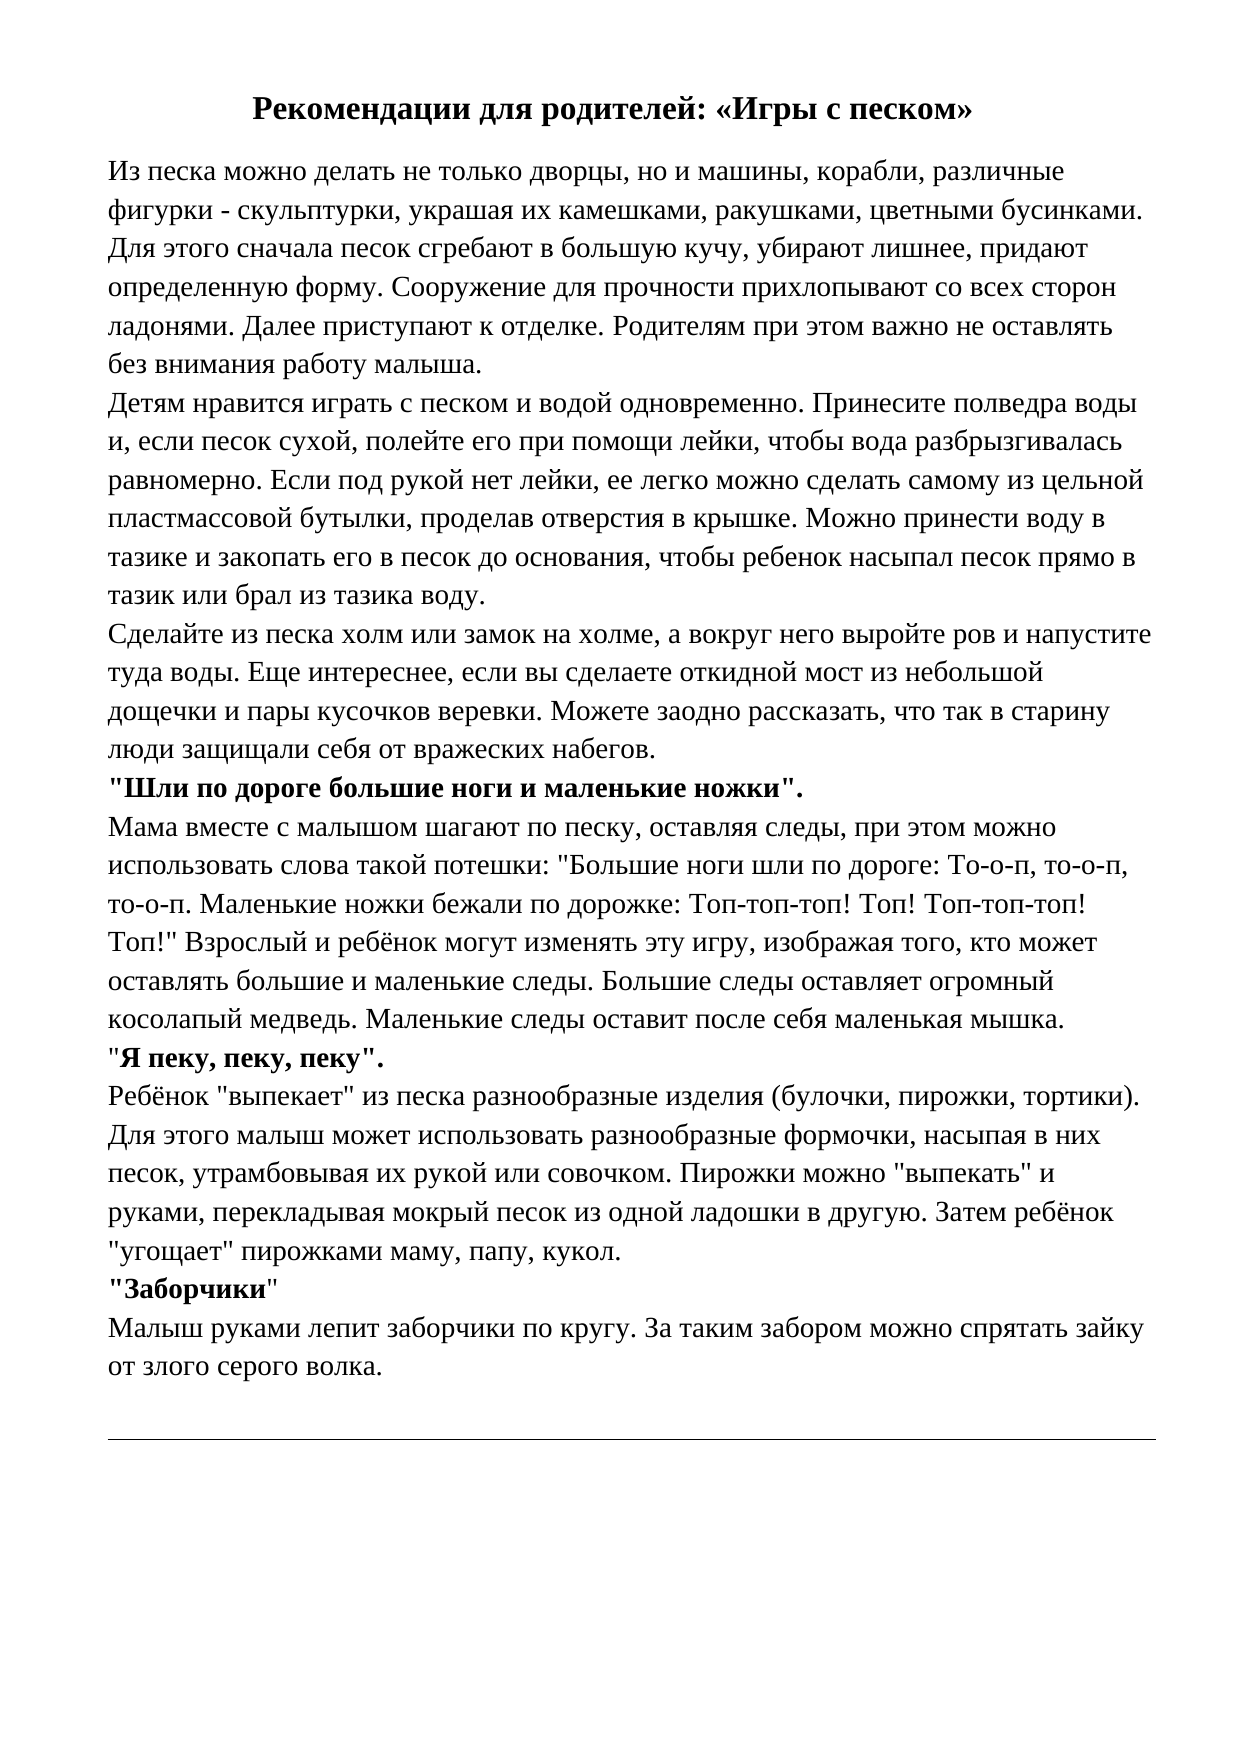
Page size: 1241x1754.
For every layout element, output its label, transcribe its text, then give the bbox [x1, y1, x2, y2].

text Рекомендации для родителей: «Игры с песком» [89, 89, 1137, 127]
table_header Из песка можно делать не только дворцы, но и машины, корабли, различные фигурки - скульптурки, украшая их камешками, ракушками, цветными бусинками. Для этого сначала песок сгребают в большую кучу, убирают лишнее, придают определенную форму. Сооружение для прочности прихлопывают со всех сторон ладонями. Далее приступают к отделке. Родителям при этом важно не оставлять без внимания работу малыша. Детям нравится играть с песком и водой одновременно. Принесите полведра воды и, если песок сухой, полейте его при помощи лейки, чтобы вода разбрызгивалась равномерно. Если под рукой нет лейки, ее легко можно сделать самому из цельной пластмассовой бутылки, проделав отверстия в крышке. Можно принести воду в тазике и закопать его в песок до основания, чтобы ребенок насыпал песок прямо в тазик или брал из тазика воду. Сделайте из песка холм или замок на холме, а вокруг него выройте ров и напустите туда воды. Еще интереснее, если вы сделаете откидной мост из небольшой дощечки и пары кусочков веревки. Можете заодно рассказать, что так в старину люди защищали себя от вражеских набегов. "Шли по дороге большие ноги и маленькие ножки". Мама вместе с малышом шагают по песку, оставляя следы, при этом можно использовать слова такой потешки: "Большие ноги шли по дороге: То-о-п, то-о-п, то-о-п. Маленькие ножки бежали по дорожке: Топ-топ-топ! Топ! Топ-топ-топ! Топ!" Взрослый и ребёнок могут изменять эту игру, изображая того, кто может оставлять большие и маленькие следы. Большие следы оставляет огромный косолапый медведь. Маленькие следы оставит после себя маленькая мышка. "Я пеку, пеку, пеку". Ребёнок "выпекает" из песка разнообразные изделия (булочки, пирожки, тортики). Для этого малыш может использовать разнообразные формочки, насыпая в них песок, утрамбовывая их рукой или совочком. Пирожки можно "выпекать" и руками, перекладывая мокрый песок из одной ладошки в другую. Затем ребёнок "угощает" пирожками маму, папу, кукол. "Заборчики" Малыш руками лепит заборчики по кругу. За таким забором можно спрятать зайку от злого серого волка. [108, 154, 1156, 1439]
